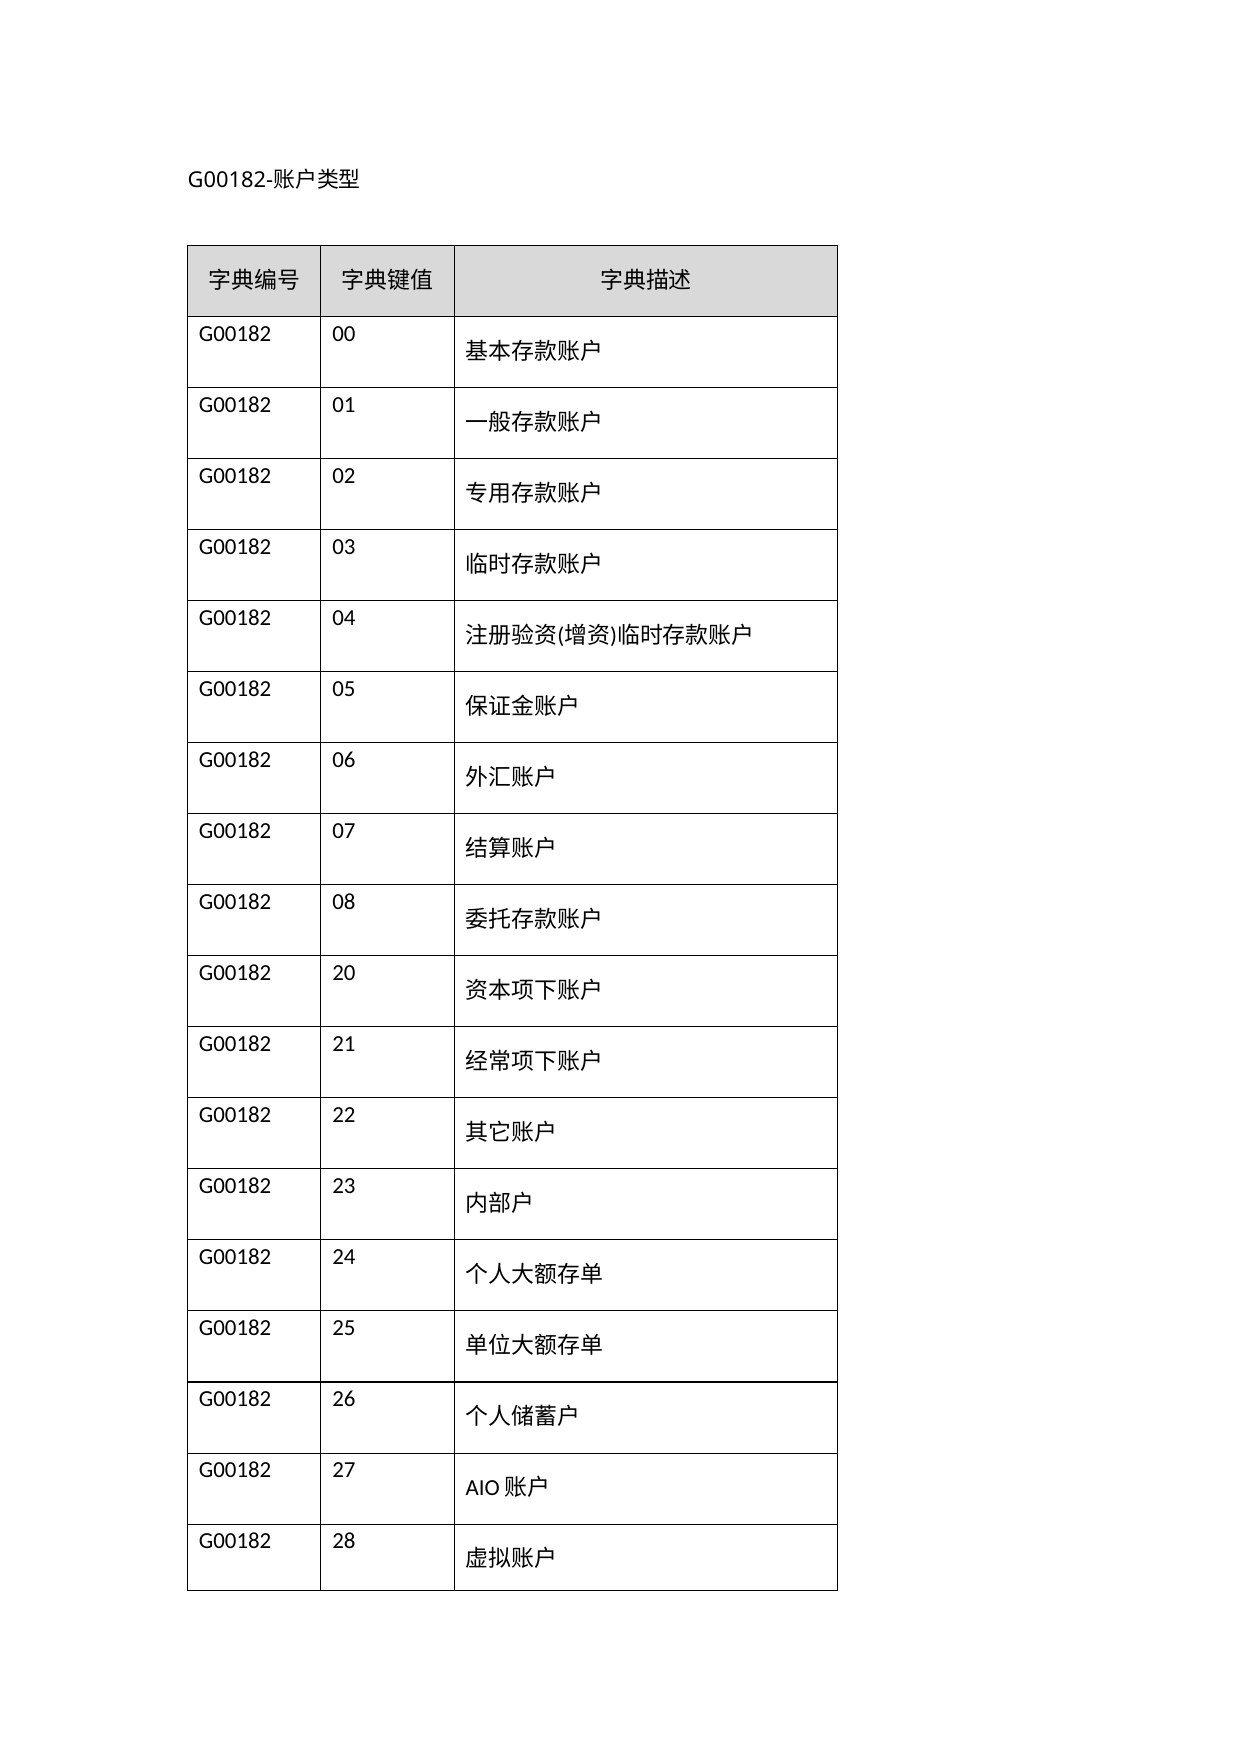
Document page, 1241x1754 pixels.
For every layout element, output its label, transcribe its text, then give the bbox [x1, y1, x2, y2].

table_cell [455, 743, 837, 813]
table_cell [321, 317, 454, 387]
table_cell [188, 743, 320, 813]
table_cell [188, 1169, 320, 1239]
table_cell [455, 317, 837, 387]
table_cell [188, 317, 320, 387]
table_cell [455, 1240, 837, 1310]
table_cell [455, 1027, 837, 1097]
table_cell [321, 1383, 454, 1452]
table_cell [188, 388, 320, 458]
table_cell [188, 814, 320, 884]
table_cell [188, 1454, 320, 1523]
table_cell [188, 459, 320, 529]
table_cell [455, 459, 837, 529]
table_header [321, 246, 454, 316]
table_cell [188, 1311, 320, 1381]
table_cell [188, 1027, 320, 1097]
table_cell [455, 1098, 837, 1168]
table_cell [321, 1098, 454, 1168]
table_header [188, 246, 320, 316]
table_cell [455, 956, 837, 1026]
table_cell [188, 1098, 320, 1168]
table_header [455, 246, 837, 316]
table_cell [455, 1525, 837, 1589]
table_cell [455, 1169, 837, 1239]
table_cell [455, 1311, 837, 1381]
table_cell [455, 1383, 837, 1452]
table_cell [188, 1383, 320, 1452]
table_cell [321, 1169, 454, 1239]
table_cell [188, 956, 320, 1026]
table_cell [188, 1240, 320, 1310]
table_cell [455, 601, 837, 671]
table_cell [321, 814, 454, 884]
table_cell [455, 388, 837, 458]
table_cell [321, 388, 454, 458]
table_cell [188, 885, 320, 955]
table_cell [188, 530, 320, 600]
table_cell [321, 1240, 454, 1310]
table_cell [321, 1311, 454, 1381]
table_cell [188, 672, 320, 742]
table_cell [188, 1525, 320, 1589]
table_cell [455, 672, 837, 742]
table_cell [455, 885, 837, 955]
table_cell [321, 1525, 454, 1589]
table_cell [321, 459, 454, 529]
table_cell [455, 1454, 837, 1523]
subtitle G00182-账户类型 [187, 162, 1053, 194]
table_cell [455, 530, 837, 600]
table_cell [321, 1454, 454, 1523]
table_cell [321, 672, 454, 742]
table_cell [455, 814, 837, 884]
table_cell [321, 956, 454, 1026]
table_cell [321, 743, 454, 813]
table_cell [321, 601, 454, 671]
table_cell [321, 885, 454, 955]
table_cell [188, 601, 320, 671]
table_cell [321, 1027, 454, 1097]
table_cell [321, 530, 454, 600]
